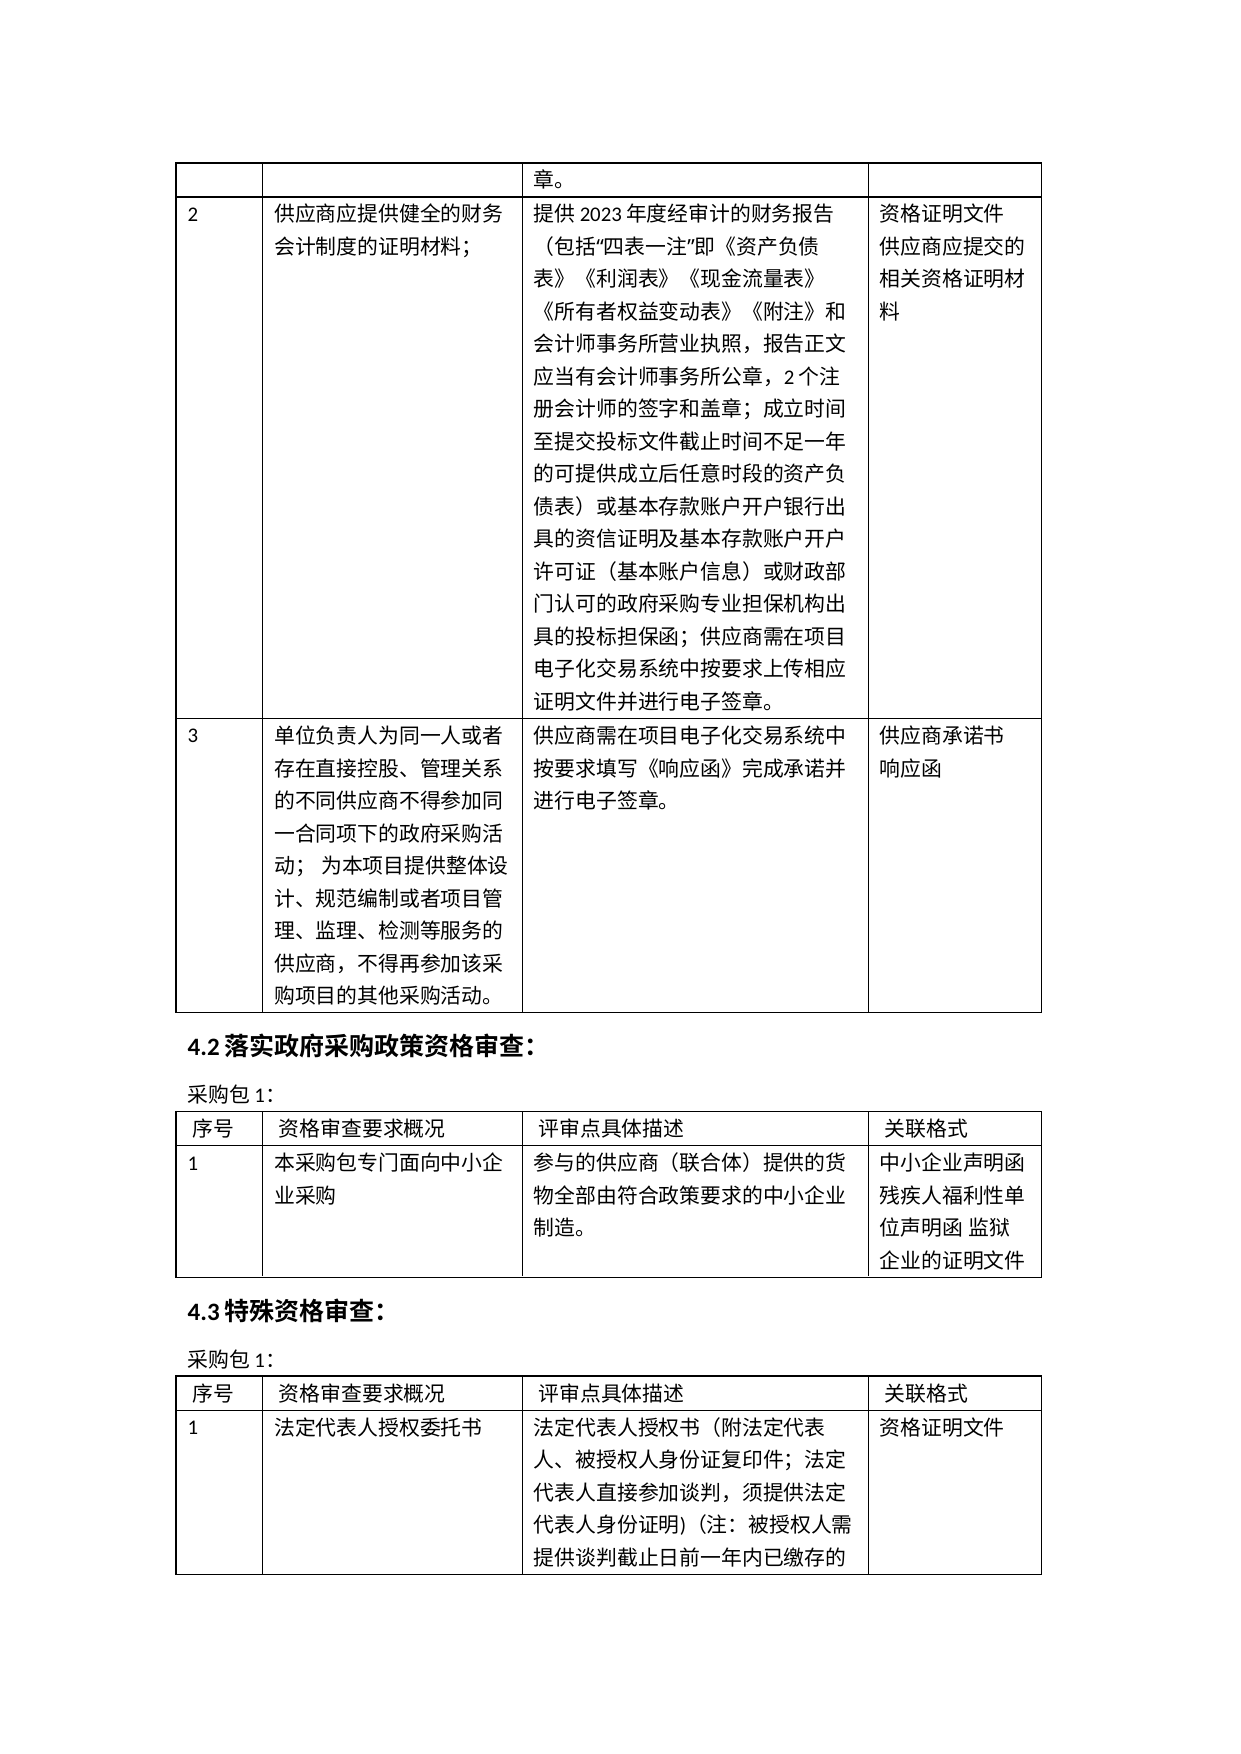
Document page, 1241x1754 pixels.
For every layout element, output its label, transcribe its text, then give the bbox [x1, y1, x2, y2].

text 采购包1： [187, 1078, 1053, 1111]
table_header 资格审查要求概况 [263, 1112, 522, 1145]
table_cell 供应商应提供健全的财务会计制度的证明材料； [263, 198, 522, 718]
text 采购包1： [187, 1343, 1053, 1375]
table_cell 提供2023年度经审计的财务报告（包括“四表一注”即《资产负债表》《利润表》《现金流量表》《所有者权益变动表》《附注》和会计师事务所营业执照，报告正文应当有会计师事务所公章，2个注册会计师的签字和盖章；成立时间至提交投标文件截止时间不足一年的可提供成立后任意时段的资产负债表）或基本存款账户开户银行出具的资信证明及基本存款账户开户许可证（基本账户信息）或财政部门认可的政府采购专业担保机构出具的投标担保函；供应商需在项目电子化交易系统中按要求上传相应证明文件并进行电子签章。 [523, 198, 868, 718]
table_cell 资格证明文件 供应商应提交的相关资格证明材料 [869, 198, 1041, 718]
table_cell 1 [177, 164, 262, 196]
table_cell 单位负责人为同一人或者存在直接控股、管理关系的不同供应商不得参加同一合同项下的政府采购活动； 为本项目提供整体设计、规范编制或者项目管理、监理、检测等服务的供应商，不得再参加该采购项目的其他采购活动。 [263, 719, 522, 1012]
table_cell 中小企业声明函 残疾人福利性单位声明函 监狱企业的证明文件 [869, 1146, 1041, 1276]
text 4.3特殊资格审查： [187, 1278, 1053, 1343]
table_cell 3 [177, 719, 262, 1012]
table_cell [869, 164, 1041, 196]
table_cell 2 [177, 198, 262, 718]
table_cell 本采购包专门面向中小企业采购 [263, 1146, 522, 1276]
table_cell 供应商需在项目电子化交易系统中按要求填写《响应函》完成承诺并进行电子签章。 [523, 719, 868, 1012]
table_cell 法定代表人授权委托书 [263, 1411, 522, 1573]
table_header 序号 [177, 1377, 262, 1409]
table_cell 资格证明文件 [869, 1411, 1041, 1573]
table_header 资格审查要求概况 [263, 1377, 522, 1409]
text 4.2落实政府采购政策资格审查： [187, 1013, 1053, 1078]
table_header 评审点具体描述 [523, 1377, 868, 1409]
table_cell 供应商承诺书 响应函 [869, 719, 1041, 1012]
table_cell 参与的供应商（联合体）提供的货物全部由符合政策要求的中小企业制造。 [523, 1146, 868, 1276]
table_header 关联格式 [869, 1112, 1041, 1145]
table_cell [523, 164, 868, 196]
table_header 序号 [177, 1112, 262, 1145]
table_cell 1 [177, 1146, 262, 1276]
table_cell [263, 164, 522, 196]
table_header 评审点具体描述 [523, 1112, 868, 1145]
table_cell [523, 1411, 868, 1573]
table_header 关联格式 [869, 1377, 1041, 1409]
table_cell 1 [177, 1411, 262, 1573]
